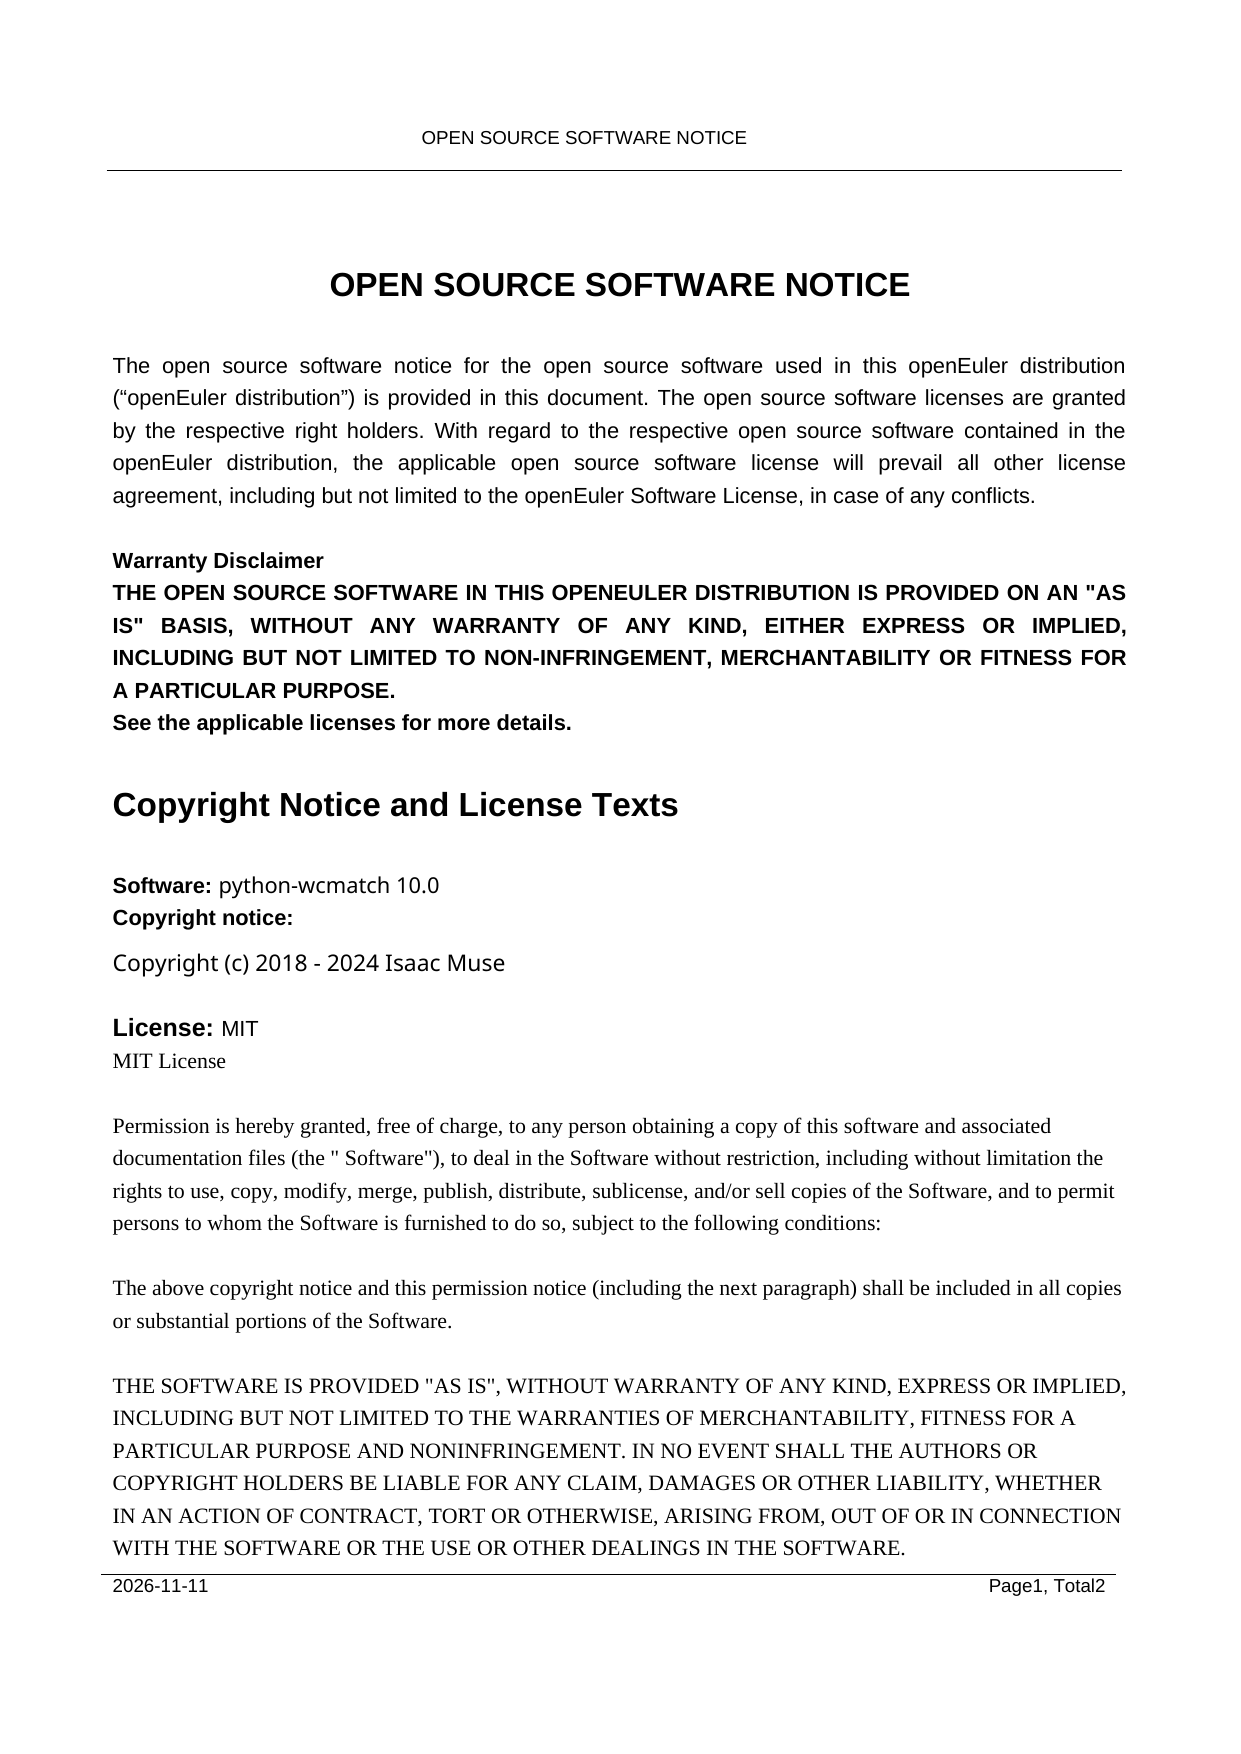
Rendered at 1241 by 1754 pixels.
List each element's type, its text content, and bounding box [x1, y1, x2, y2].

text License: MIT [112, 1012, 1128, 1044]
text Warranty Disclaimer [112, 544, 1128, 576]
text THE OPEN SOURCE SOFTWARE IN THIS OPENEULER DISTRIBUTION IS PROVIDED ON AN "AS IS" BASIS, WITHOUT ANY WARRANTY OF ANY KIND, EITHER EXPRESS OR IMPLIED, INCLUDING BUT NOT LIMITED TO NON-INFRINGEMENT, MERCHANTABILITY OR FITNESS FOR A PARTICULAR PURPOSE. See the applicable licenses for more details. [112, 576, 1128, 739]
text Copyright notice: [112, 901, 1128, 934]
text OPEN SOURCE SOFTWARE NOTICE [112, 251, 1128, 316]
text Copyright (c) 2018 - 2024 Isaac Muse [112, 947, 1128, 1012]
text Copyright Notice and License Texts [112, 771, 1128, 836]
title Software: python-wcmatch 10.0 [112, 869, 1128, 901]
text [112, 1044, 1128, 1564]
text The open source software notice for the open source software used in this openEuler distribution (“openEuler distribution”) is provided in this document. The open source software licenses are granted by the respective right holders. With regard to the respective open source software contained in the openEuler distribution, the applicable open source software license will prevail all other license agreement, including but not limited to the openEuler Software License, in case of any conflicts. [112, 349, 1128, 511]
